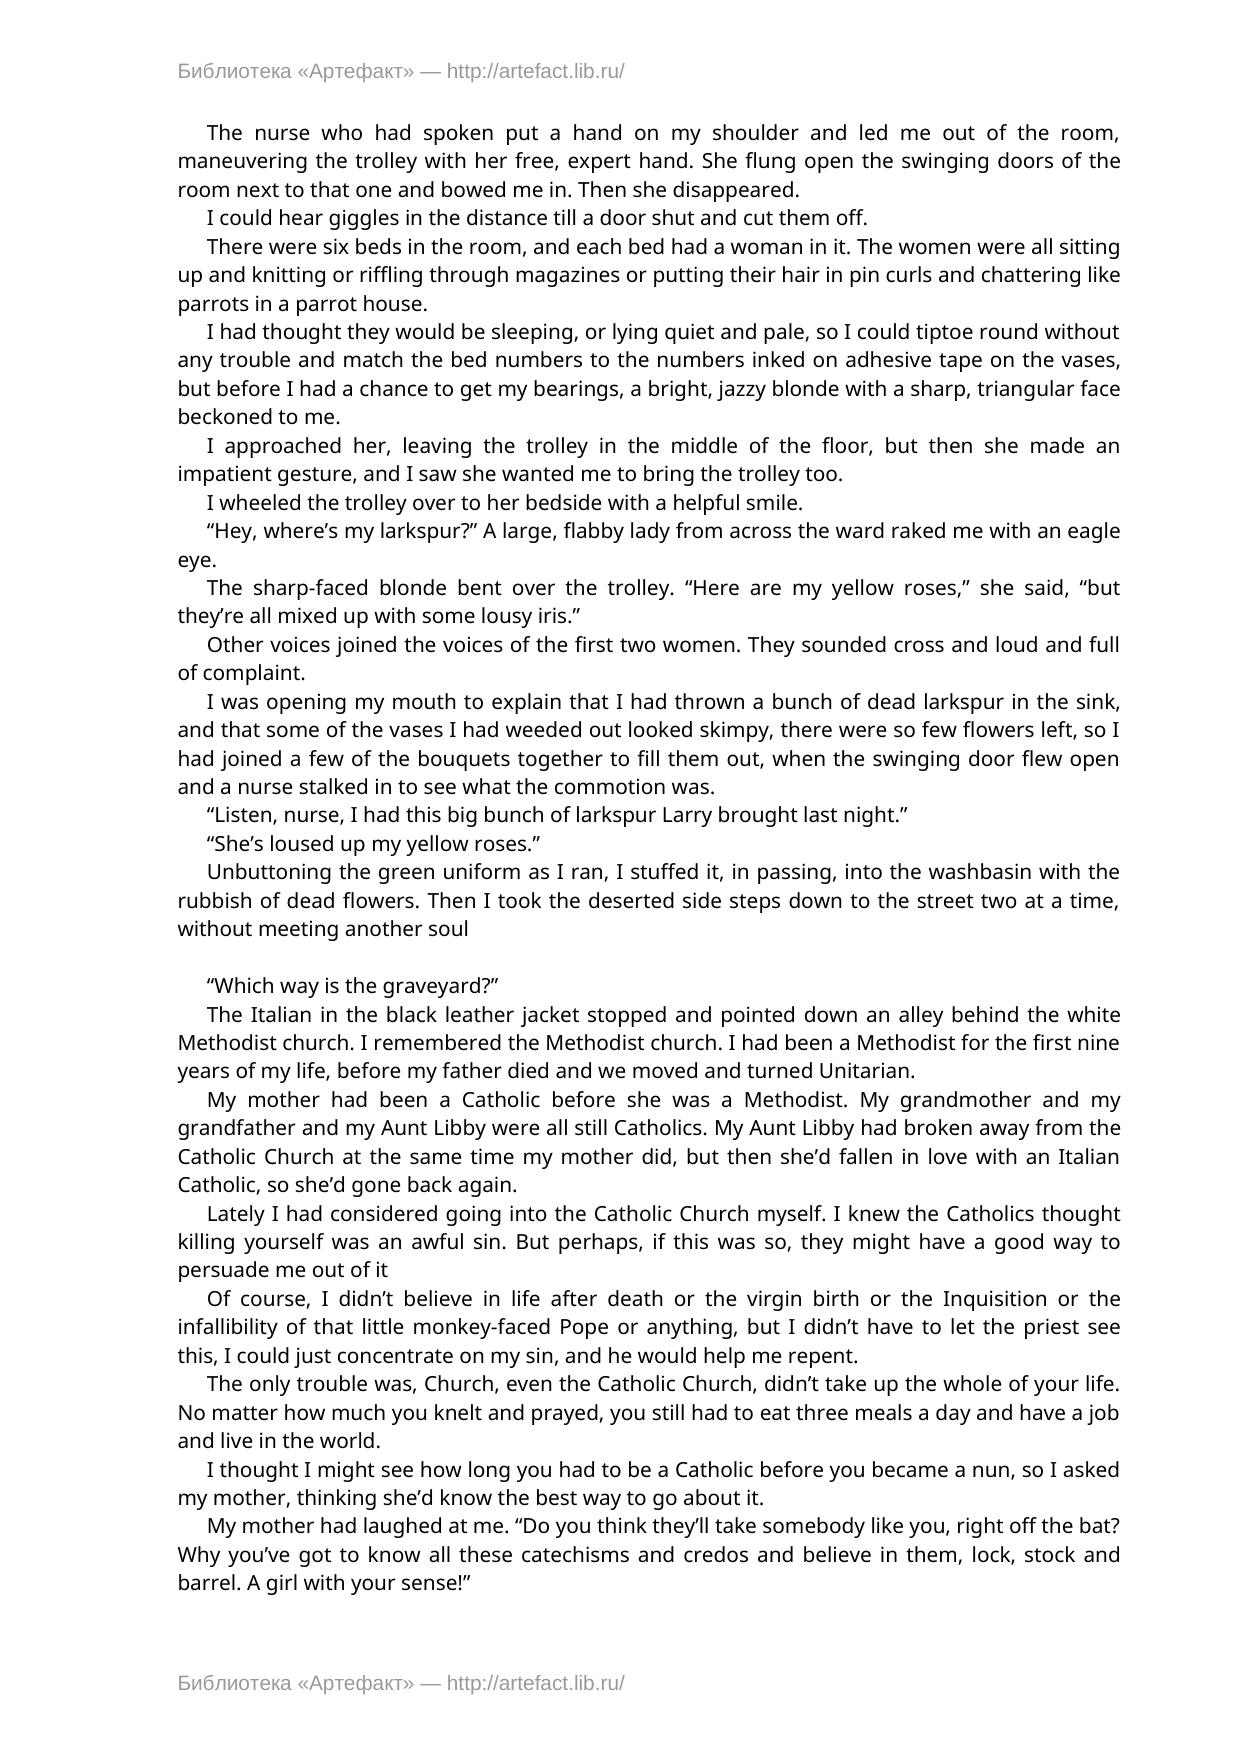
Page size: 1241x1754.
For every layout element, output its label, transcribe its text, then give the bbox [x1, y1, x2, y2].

text Lately I had considered going into the Catholic Church myself. I knew the Catholics thought killing yourself was an awful sin. But perhaps, if this was so, they might have a good way to persuade me out of it [177, 1199, 1122, 1284]
text My mother had been a Catholic before she was a Methodist. My grandmother and my grandfather and my Aunt Libby were all still Catholics. My Aunt Libby had broken away from the Catholic Church at the same time my mother did, but then she’d fallen in love with an Italian Catholic, so she’d gone back again. [177, 1085, 1122, 1199]
text The Italian in the black leather jacket stopped and pointed down an alley behind the white Methodist church. I remembered the Methodist church. I had been a Methodist for the first nine years of my life, before my father died and we moved and turned Unitarian. [177, 1000, 1122, 1085]
text I had thought they would be sleeping, or lying quiet and pale, so I could tiptoe round without any trouble and match the bed numbers to the numbers inked on adhesive tape on the vases, but before I had a chance to get my bearings, a bright, jazzy blonde with a sharp, triangular face beckoned to me. [177, 317, 1122, 431]
text I wheeled the trolley over to her bedside with a helpful smile. [177, 488, 1122, 516]
text Of course, I didn’t believe in life after death or the virgin birth or the Inquisition or the infallibility of that little monkey-faced Pope or anything, but I didn’t have to let the priest see this, I could just concentrate on my sin, and he would help me repent. [177, 1284, 1122, 1369]
text “Listen, nurse, I had this big bunch of larkspur Larry brought last night.” [177, 801, 1122, 829]
text Other voices joined the voices of the first two women. They sounded cross and loud and full of complaint. [177, 630, 1122, 687]
text The only trouble was, Church, even the Catholic Church, didn’t take up the whole of your life. No matter how much you knelt and prayed, you still had to eat three meals a day and have a job and live in the world. [177, 1369, 1122, 1455]
text “Which way is the graveyard?” [177, 971, 1122, 1000]
text “Hey, where’s my larkspur?” A large, flabby lady from across the ward raked me with an eagle eye. [177, 516, 1122, 573]
text “She’s loused up my yellow roses.” [177, 829, 1122, 857]
text There were six beds in the room, and each bed had a woman in it. The women were all sitting up and knitting or riffling through magazines or putting their hair in pin curls and chattering like parrots in a parrot house. [177, 232, 1122, 317]
text I could hear giggles in the distance till a door shut and cut them off. [177, 203, 1122, 232]
text My mother had laughed at me. “Do you think they’ll take somebody like you, right off the bat? Why you’ve got to know all these catechisms and credos and believe in them, lock, stock and barrel. A girl with your sense!” [177, 1512, 1122, 1597]
text I thought I might see how long you had to be a Catholic before you became a nun, so I asked my mother, thinking she’d know the best way to go about it. [177, 1455, 1122, 1512]
text The sharp-faced blonde bent over the trolley. “Here are my yellow roses,” she said, “but they’re all mixed up with some lousy iris.” [177, 573, 1122, 630]
text I was opening my mouth to explain that I had thrown a bunch of dead larkspur in the sink, and that some of the vases I had weeded out looked skimpy, there were so few flowers left, so I had joined a few of the bouquets together to fill them out, when the swinging door flew open and a nurse stalked in to see what the commotion was. [177, 687, 1122, 801]
text I approached her, leaving the trolley in the middle of the floor, but then she made an impatient gesture, and I saw she wanted me to bring the trolley too. [177, 431, 1122, 488]
text Unbuttoning the green uniform as I ran, I stuffed it, in passing, into the washbasin with the rubbish of dead flowers. Then I took the deserted side steps down to the street two at a time, without meeting another soul [177, 857, 1122, 943]
text The nurse who had spoken put a hand on my shoulder and led me out of the room, maneuvering the trolley with her free, expert hand. She flung open the swinging doors of the room next to that one and bowed me in. Then she disappeared. [177, 118, 1122, 203]
